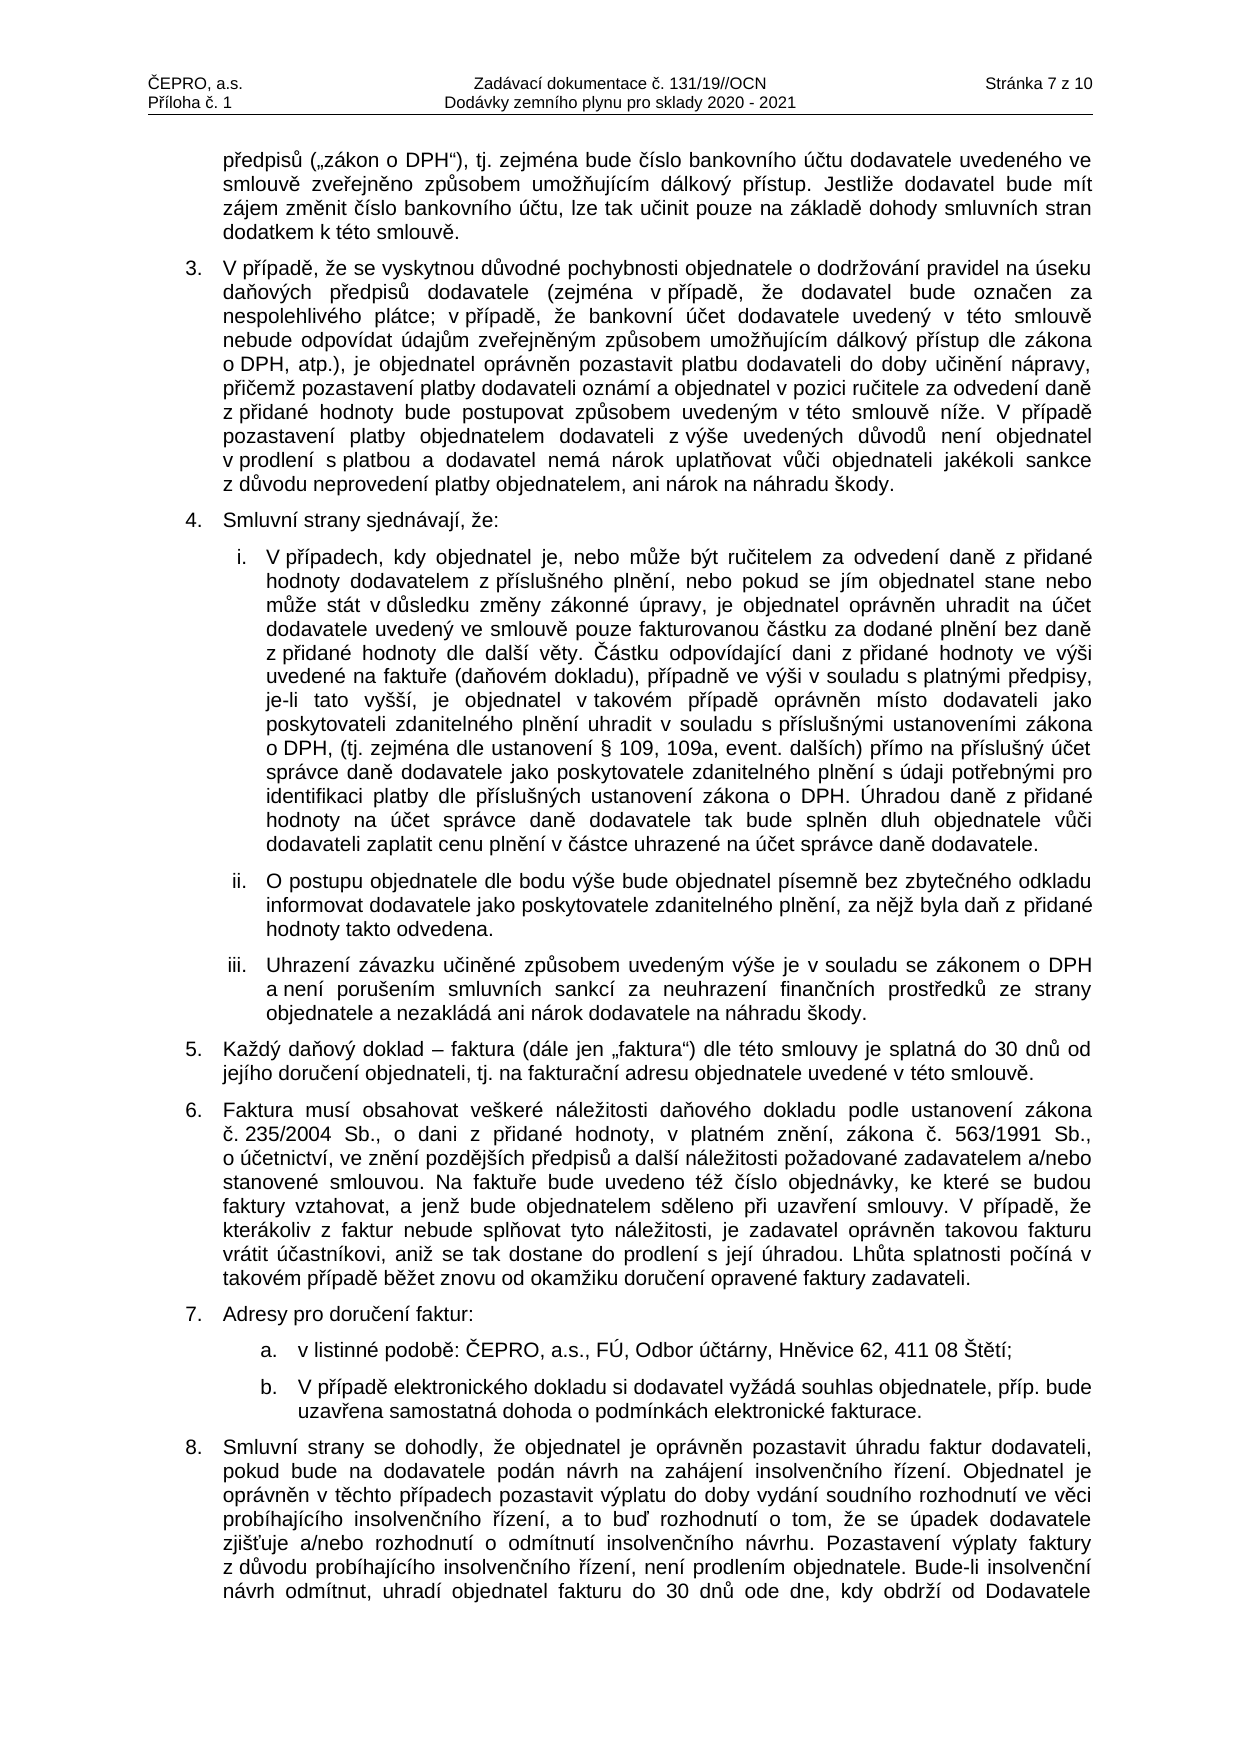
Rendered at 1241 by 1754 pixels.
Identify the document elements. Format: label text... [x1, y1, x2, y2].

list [185, 148, 1093, 243]
list V případech, kdy objednatel je, nebo může být ručitelem za odvedení daně z přidané hodnoty dodavatelem z příslušného plnění, nebo pokud se jím objednatel stane nebo může stát v důsledku změny zákonné úpravy, je objednatel oprávněn uhradit na účet dodavatele uvedený ve smlouvě pouze fakturovanou částku za dodané plnění bez daně z přidané hodnoty dle další věty. Částku odpovídající dani z přidané hodnoty ve výši uvedené na faktuře (daňovém dokladu), případně ve výši v souladu s platnými předpisy, je-li tato vyšší, je objednatel v takovém případě oprávněn místo dodavateli jako poskytovateli zdanitelného plnění uhradit v souladu s příslušnými ustanoveními zákona o DPH, (tj. zejména dle ustanovení § 109, 109a, event. dalších) přímo na příslušný účet správce daně dodavatele jako poskytovatele zdanitelného plnění s údaji potřebnými pro identifikaci platby dle příslušných ustanovení zákona o DPH. Úhradou daně z přidané hodnoty na účet správce daně dodavatele tak bude splněn dluh objednatele vůči dodavateli zaplatit cenu plnění v částce uhrazené na účet správce daně dodavatele. [247, 544, 1093, 856]
list V případě, že se vyskytnou důvodné pochybnosti objednatele o dodržování pravidel na úseku daňových předpisů dodavatele (zejména v případě, že dodavatel bude označen za nespolehlivého plátce; v případě, že bankovní účet dodavatele uvedený v této smlouvě nebude odpovídat údajům zveřejněným způsobem umožňujícím dálkový přístup dle zákona o DPH, atp.), je objednatel oprávněn pozastavit platbu dodavateli do doby učinění nápravy, přičemž pozastavení platby dodavateli oznámí a objednatel v pozici ručitele za odvedení daně z přidané hodnoty bude postupovat způsobem uvedeným v této smlouvě níže. V případě pozastavení platby objednatelem dodavateli z výše uvedených důvodů není objednatel v prodlení s platbou a dodavatel nemá nárok uplatňovat vůči objednateli jakékoli sankce z důvodu neprovedení platby objednatelem, ani nárok na náhradu škody. [185, 256, 1093, 496]
list Smluvní strany sjednávají, že: [185, 508, 1093, 532]
list v listinné podobě: ČEPRO, a.s., FÚ, Odbor účtárny, Hněvice 62, 411 08 Štětí; [260, 1338, 1093, 1362]
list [185, 1435, 1093, 1603]
list Faktura musí obsahovat veškeré náležitosti daňového dokladu podle ustanovení zákona č. 235/2004 Sb., o dani z přidané hodnoty, v platném znění, zákona č. 563/1991 Sb., o účetnictví, ve znění pozdějších předpisů a další náležitosti požadované zadavatelem a/nebo stanovené smlouvou. Na faktuře bude uvedeno též číslo objednávky, ke které se budou faktury vztahovat, a jenž bude objednatelem sděleno při uzavření smlouvy. V případě, že kterákoliv z faktur nebude splňovat tyto náležitosti, je zadavatel oprávněn takovou fakturu vrátit účastníkovi, aniž se tak dostane do prodlení s její úhradou. Lhůta splatnosti počíná v takovém případě běžet znovu od okamžiku doručení opravené faktury zadavateli. [185, 1098, 1093, 1289]
list Adresy pro doručení faktur: [185, 1302, 1093, 1326]
list O postupu objednatele dle bodu výše bude objednatel písemně bez zbytečného odkladu informovat dodavatele jako poskytovatele zdanitelného plnění, za nějž byla daň z přidané hodnoty takto odvedena. [247, 868, 1093, 940]
list Každý daňový doklad – faktura (dále jen „faktura“) dle této smlouvy je splatná do 30 dnů od jejího doručení objednateli, tj. na fakturační adresu objednatele uvedené v této smlouvě. [185, 1037, 1093, 1085]
list V případě elektronického dokladu si dodavatel vyžádá souhlas objednatele, příp. bude uzavřena samostatná dohoda o podmínkách elektronické fakturace. [260, 1375, 1093, 1423]
list Uhrazení závazku učiněné způsobem uvedeným výše je v souladu se zákonem o DPH a není porušením smluvních sankcí za neuhrazení finančních prostředků ze strany objednatele a nezakládá ani nárok dodavatele na náhradu škody. [247, 953, 1093, 1025]
